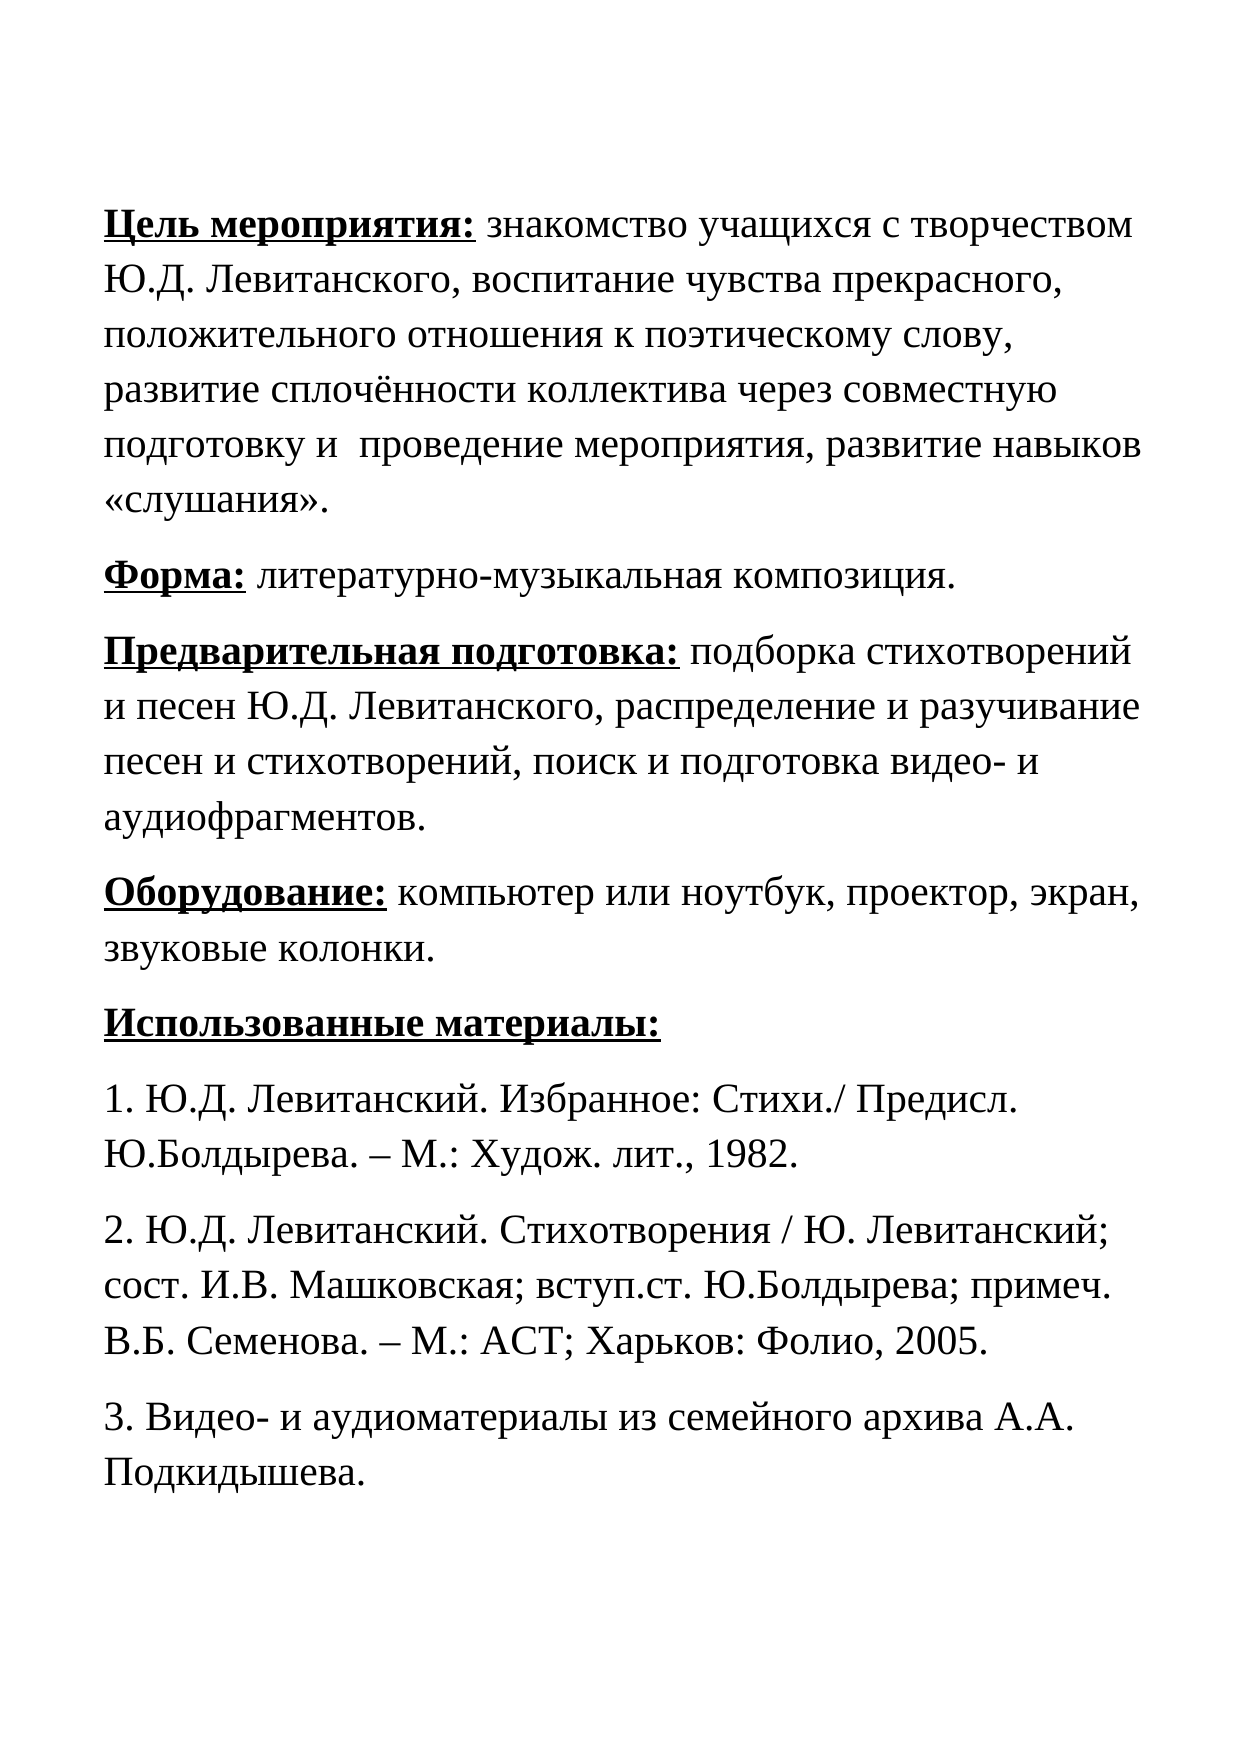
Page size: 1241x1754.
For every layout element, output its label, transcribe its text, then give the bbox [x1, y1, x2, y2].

text Использованные материалы: [103, 998, 1152, 1046]
text Предварительная подготовка: подборка стихотворений и песен Ю.Д. Левитанского, распределение и разучивание песен и стихотворений, поиск и подготовка видео- и аудиофрагментов. [103, 626, 1152, 839]
text 2. Ю.Д. Левитанский. Стихотворения / Ю. Левитанский; сост. И.В. Машковская; вступ.ст. Ю.Болдырева; примеч. В.Б. Семенова. – М.: АСТ; Харьков: Фолио, 2005. [103, 1205, 1152, 1363]
text 3. Видео- и аудиоматериалы из семейного архива А.А. Подкидышева. [103, 1391, 1152, 1494]
text 1. Ю.Д. Левитанский. Избранное: Стихи./ Предисл. Ю.Болдырева. – М.: Худож. лит., 1982. [103, 1074, 1152, 1177]
text Форма: литературно-музыкальная композиция. [103, 550, 1152, 598]
text Цель мероприятия: знакомство учащихся с творчеством Ю.Д. Левитанского, воспитание чувства прекрасного, положительного отношения к поэтическому слову, развитие сплочённости коллектива через совместную подготовку и проведение мероприятия, развитие навыков «слушания». [103, 198, 1152, 522]
text Оборудование: компьютер или ноутбук, проектор, экран, звуковые колонки. [103, 867, 1152, 970]
